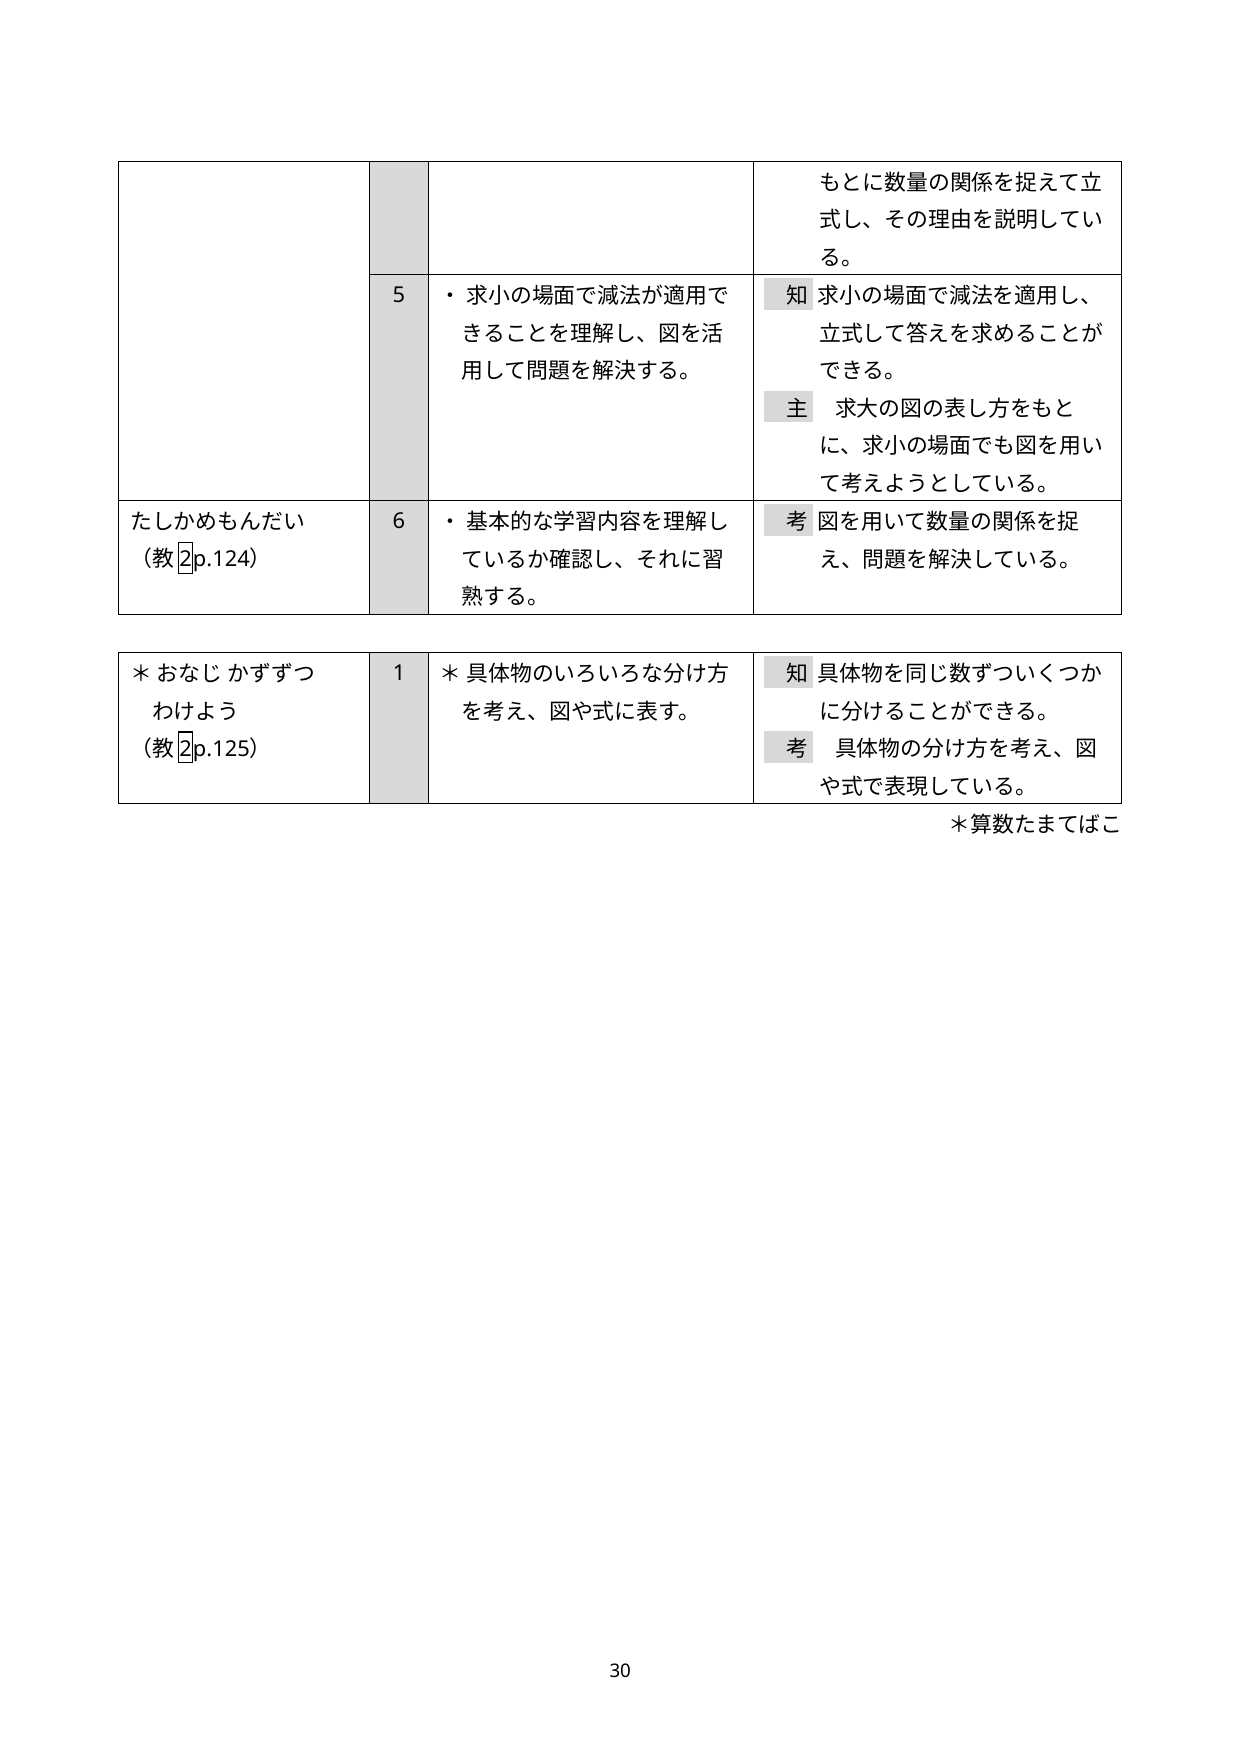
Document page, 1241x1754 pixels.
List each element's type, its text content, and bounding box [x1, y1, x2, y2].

table_cell 考 図を用いて数量の関係を捉え、問題を解決している。 [754, 501, 1121, 614]
table_header ＊ 具体物のいろいろな分け方を考え、図や式に表す。 [429, 653, 753, 803]
table_cell 5 [370, 275, 428, 500]
table_cell 4 [370, 162, 428, 274]
table_header 1 [370, 653, 428, 803]
table_header 知 具体物を同じ数ずついくつかに分けることができる。 考 具体物の分け方を考え、図や式で表現している。 [754, 653, 1121, 803]
table_cell 知 求小の場面で減法を適用し、立式して答えを求めることができる。 主 求大の図の表し方をもとに、求小の場面でも図を用いて考えようとしている。 [754, 275, 1121, 500]
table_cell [429, 162, 753, 274]
table_cell たしかめもんだい （教2p.124） [119, 501, 369, 614]
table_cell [754, 162, 1121, 274]
table_header ＊ おなじ かずずつ わけよう （教2p.125） [119, 653, 369, 803]
table_cell ・ 求小の場面で減法が適用できることを理解し、図を活用して問題を解決する。 [429, 275, 753, 500]
table_cell 6 [370, 501, 428, 614]
text ＊算数たまてばこ [118, 804, 1122, 842]
table_cell ・ 基本的な学習内容を理解しているか確認し、それに習熟する。 [429, 501, 753, 614]
